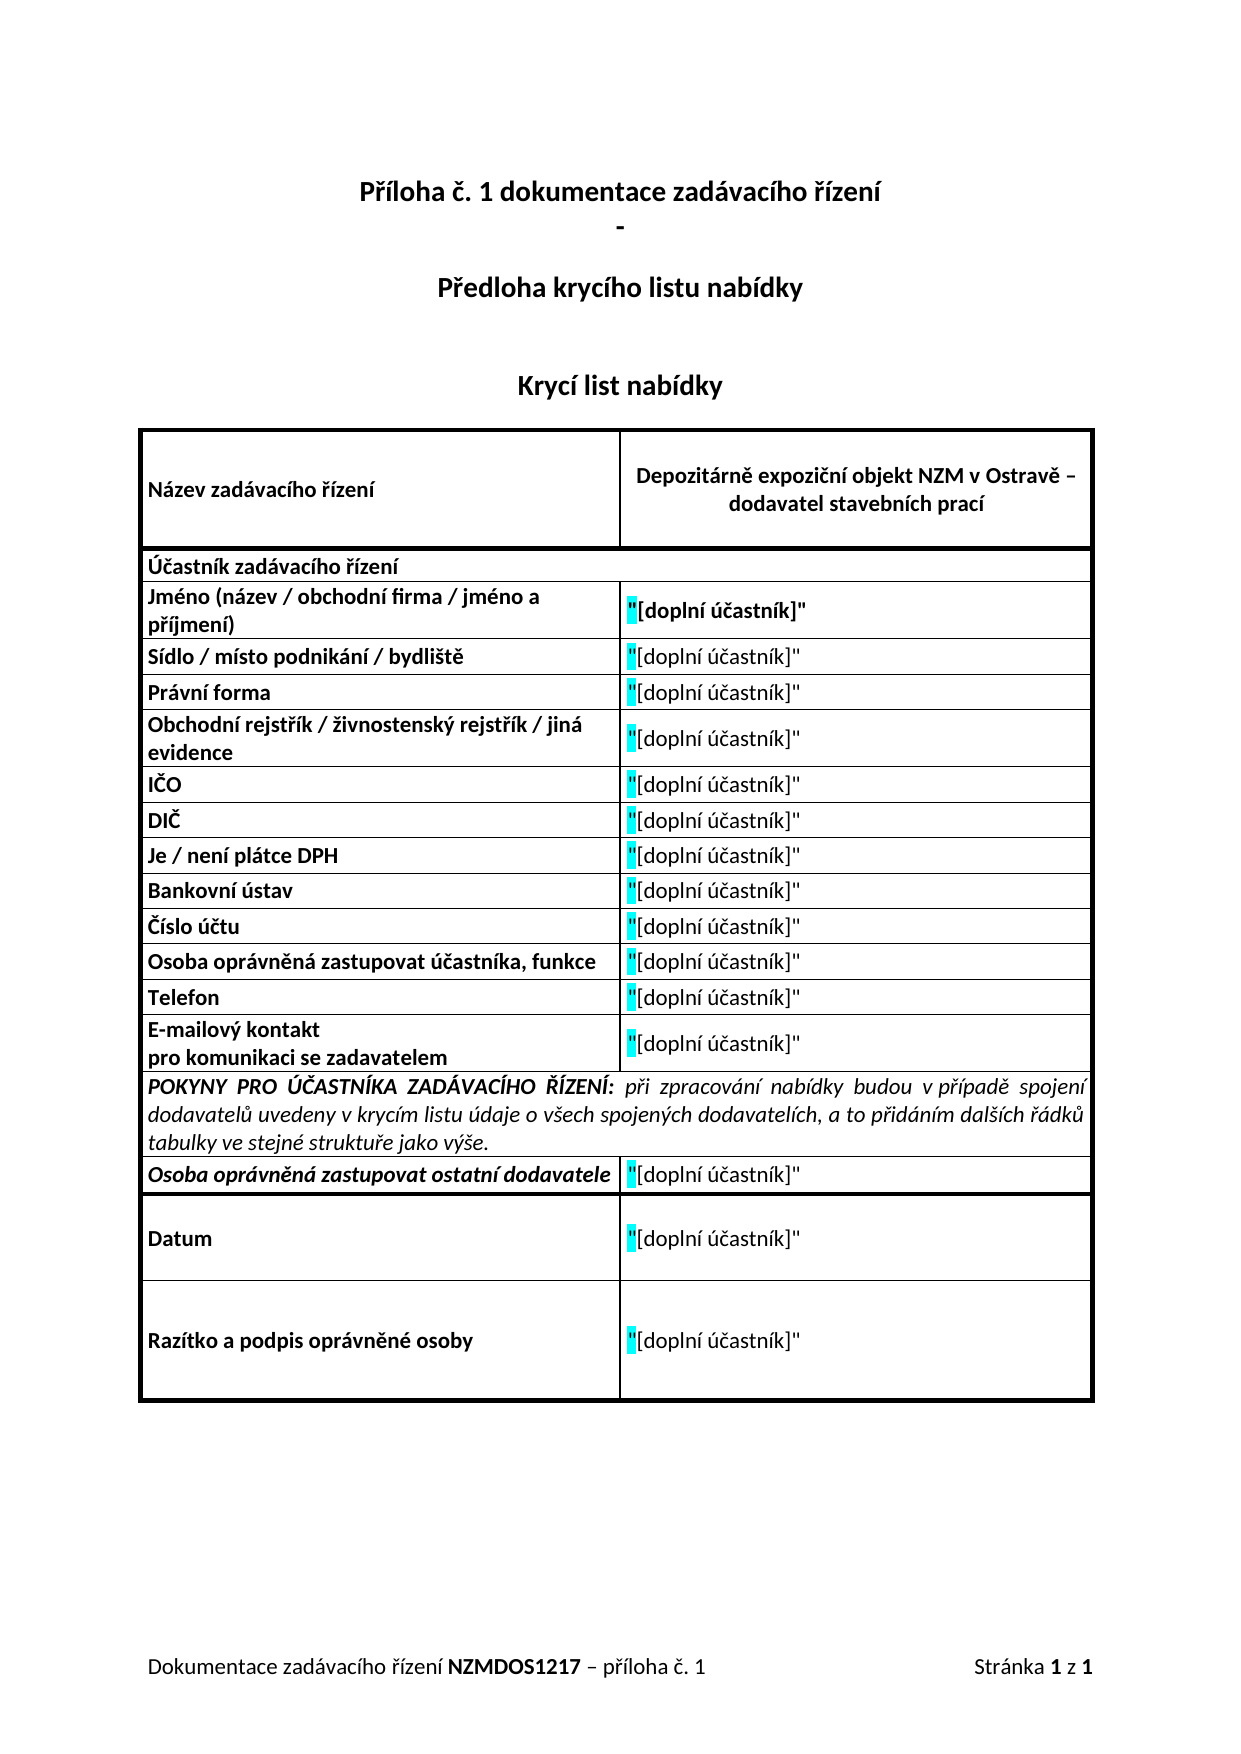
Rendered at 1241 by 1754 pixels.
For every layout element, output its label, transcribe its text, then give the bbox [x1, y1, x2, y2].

table_cell IČO [143, 767, 619, 802]
table_cell Sídlo / místo podnikání / bydliště [143, 639, 619, 674]
table_cell [621, 874, 1090, 908]
table_cell Je / není plátce DPH [143, 838, 619, 872]
table_cell Právní forma [143, 675, 619, 709]
text Krycí list nabídky [148, 367, 1093, 403]
table_cell [621, 909, 1090, 943]
table_cell Telefon [143, 980, 619, 1014]
table_cell Jméno (název / obchodní firma / jméno a příjmení) [143, 582, 619, 638]
text Předloha krycího listu nabídky [148, 269, 1093, 304]
table_cell [621, 639, 1090, 674]
table_cell Účastník zadávacího řízení [143, 551, 1090, 581]
table_cell [621, 1015, 1090, 1071]
table_cell Datum [143, 1196, 619, 1280]
text Příloha č. 1 dokumentace zadávacího řízení [148, 173, 1093, 208]
table_cell DIČ [143, 803, 619, 837]
table_cell [621, 710, 1090, 766]
table_cell [621, 803, 1090, 837]
table_cell Číslo účtu [143, 909, 619, 943]
table_header Název zadávacího řízení [143, 432, 619, 546]
table_cell [621, 675, 1090, 709]
table_cell [621, 1281, 1090, 1398]
table_cell Osoba oprávněná zastupovat ostatní dodavatele [143, 1157, 619, 1192]
table_cell [621, 944, 1090, 979]
table_cell [621, 767, 1090, 802]
table_cell [621, 838, 1090, 872]
table_cell Bankovní ústav [143, 874, 619, 908]
table_cell [621, 1157, 1090, 1192]
table_cell [621, 582, 1090, 638]
table_cell POKYNY PRO ÚČASTNÍKA ZADÁVACÍHO ŘÍZENÍ: při zpracování nabídky budou v případě spojení dodavatelů uvedeny v krycím listu údaje o všech spojených dodavatelích, a to přidáním dalších řádků tabulky ve stejné struktuře jako výše. [143, 1072, 1090, 1156]
table_cell E-mailový kontakt pro komunikaci se zadavatelem [143, 1015, 619, 1071]
table_cell Obchodní rejstřík / živnostenský rejstřík / jiná evidence [143, 710, 619, 766]
table_cell [621, 980, 1090, 1014]
table_cell [621, 1196, 1090, 1280]
table_header Depozitárně expoziční objekt NZM v Ostravě – dodavatel stavebních prací [621, 432, 1090, 546]
table_cell Razítko a podpis oprávněné osoby [143, 1281, 619, 1398]
text - [148, 208, 1093, 244]
table_cell Osoba oprávněná zastupovat účastníka, funkce [143, 944, 619, 979]
